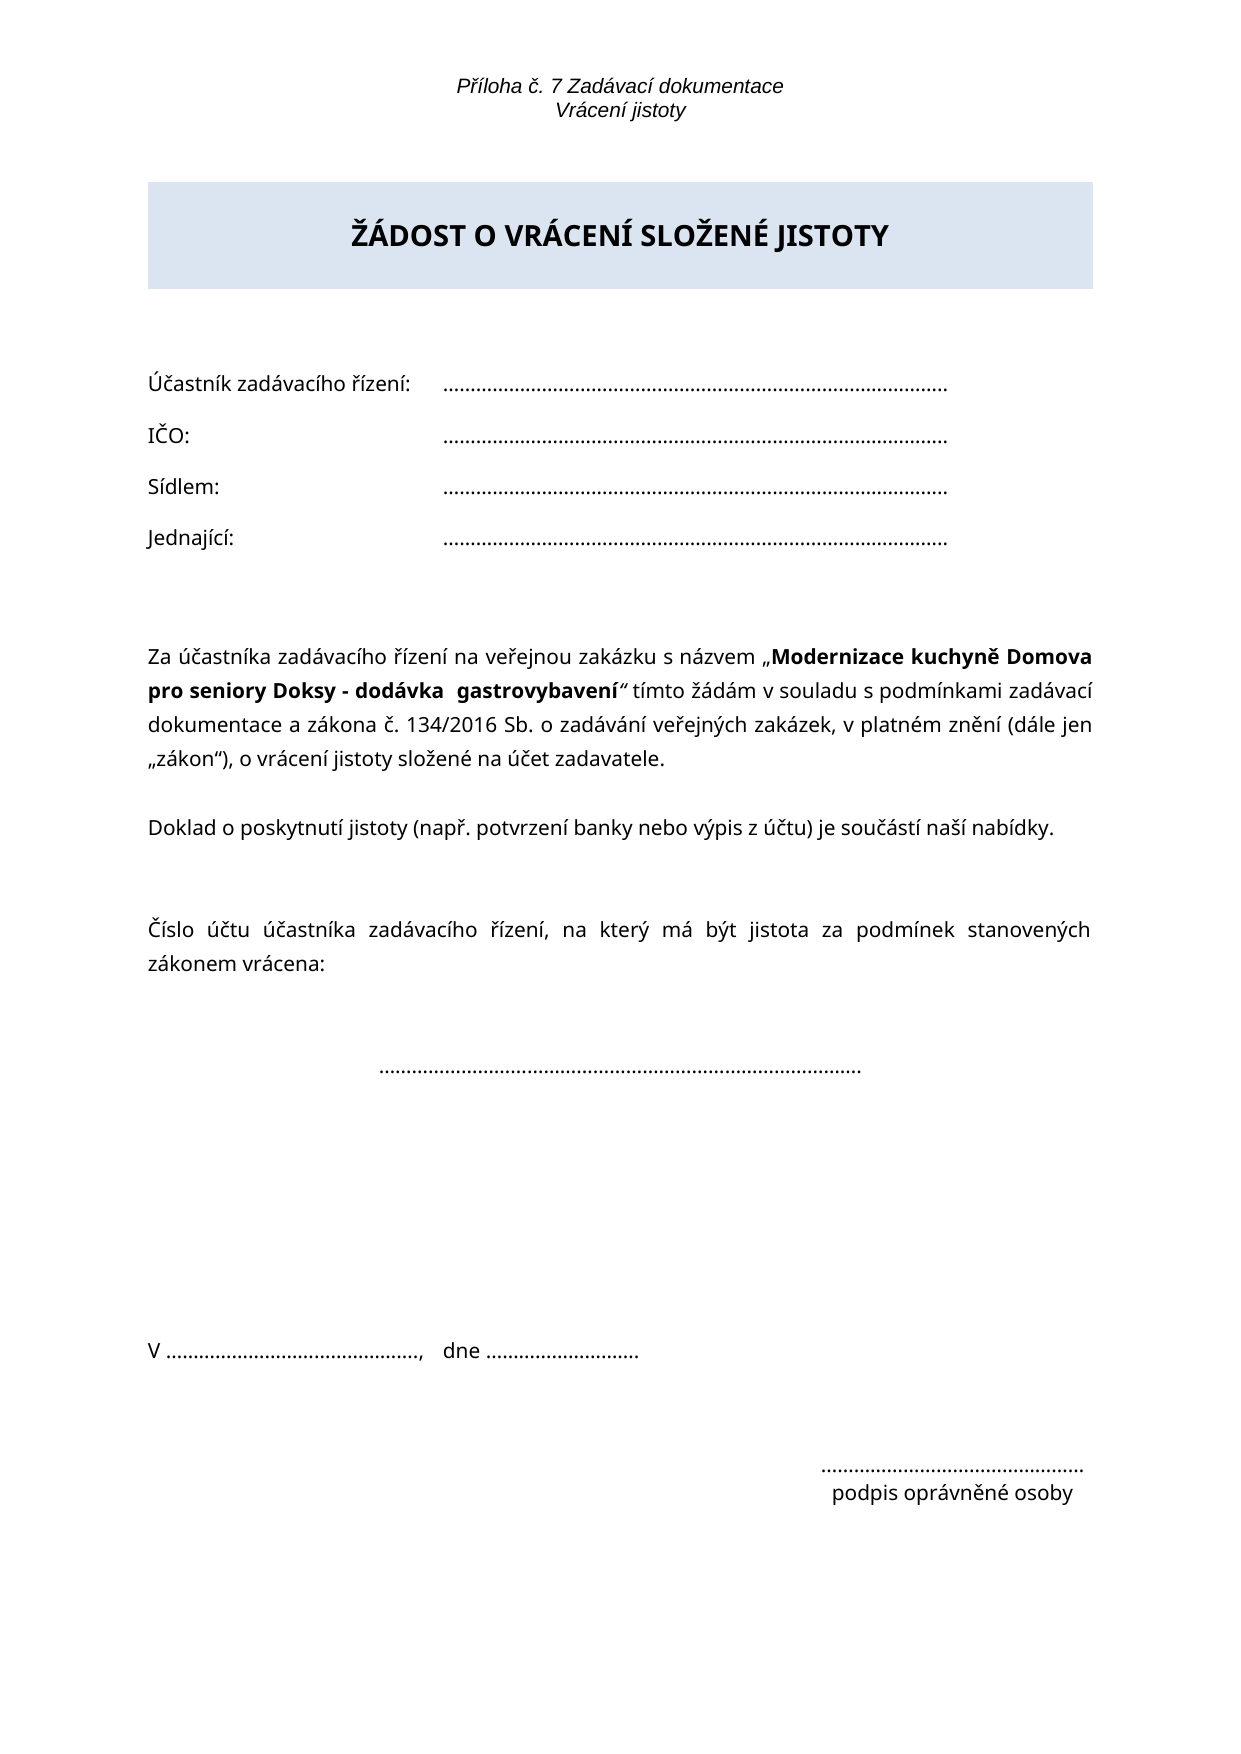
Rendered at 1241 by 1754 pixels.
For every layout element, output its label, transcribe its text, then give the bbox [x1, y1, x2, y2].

text ŽÁDOST O VRÁCENÍ SLOŽENÉ JISTOTY [148, 216, 1093, 255]
text IČO: ……………………………………………………………………………….. [148, 421, 1093, 449]
text V ………………………………………., dne ………………………. [148, 1336, 1093, 1421]
text Doklad o poskytnutí jistoty (např. potvrzení banky nebo výpis z účtu) je součástí naší nabídky. [148, 813, 1093, 841]
text Účastník zadávacího řízení: ……………………………………………………………………………….. [148, 369, 1093, 398]
text Číslo účtu účastníka zadávacího řízení, na který má být jistota za podmínek stanovených zákonem vrácena: [148, 915, 1093, 977]
text Sídlem: ……………………………………………………………………………….. [148, 472, 1093, 500]
text ……………………………………………………………………………. [148, 1051, 1093, 1079]
text Za účastníka zadávacího řízení na veřejnou zakázku s názvem „“ tímto žádám v souladu s podmínkami zadávací dokumentace a zákona č. 134/2016 Sb. o zadávání veřejných zakázek, v platném znění (dále jen „zákon“), o vrácení jistoty složené na účet zadavatele. [148, 642, 1093, 773]
text ………………………………………… podpis oprávněné osoby [812, 1450, 1093, 1507]
text Jednající: ……………………………………………………………………………….. [148, 523, 1093, 551]
